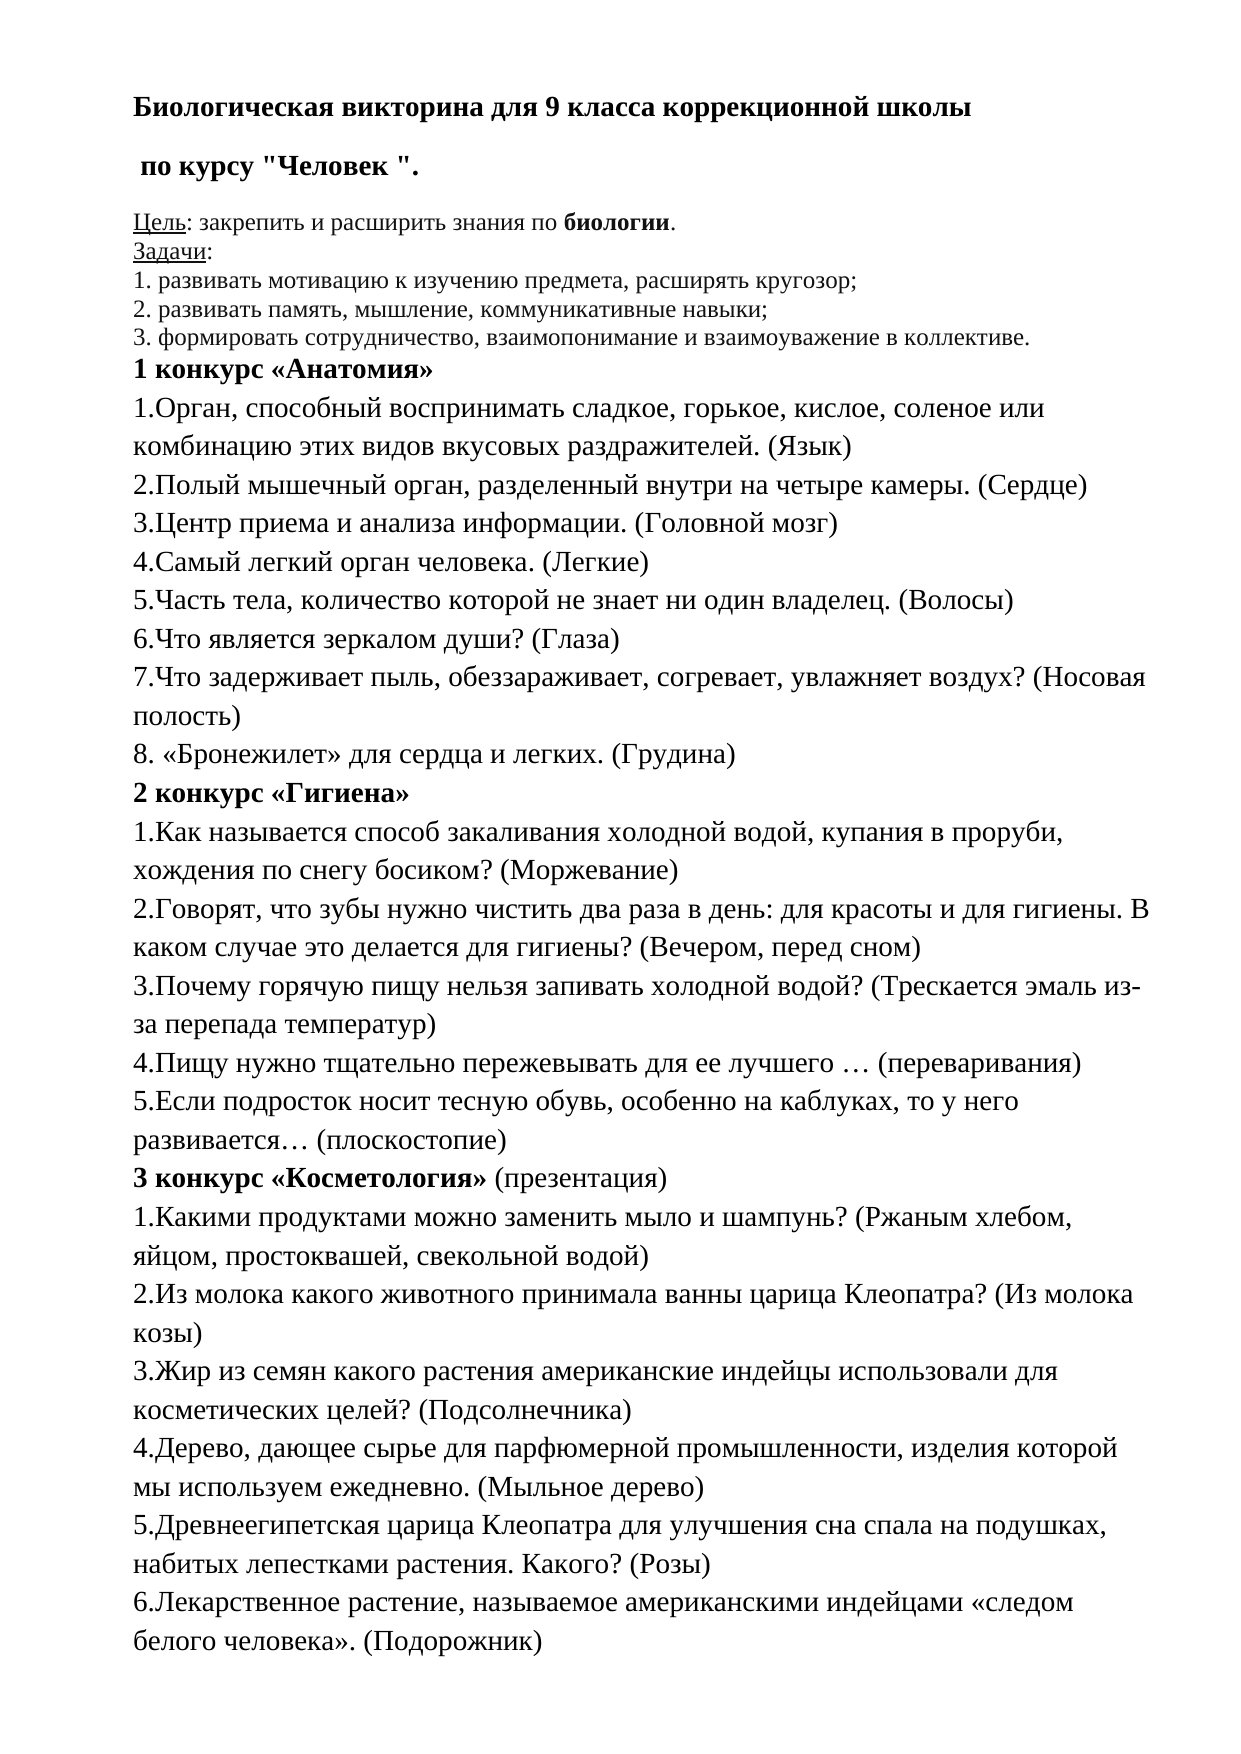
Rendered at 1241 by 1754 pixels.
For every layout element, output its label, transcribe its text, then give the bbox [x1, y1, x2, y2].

text Биологическая викторина для 9 класса коррекционной школы [133, 89, 1152, 122]
text 1 конкурс «Анатомия» 1.Орган, способный воспринимать сладкое, горькое, кислое, соленое или комбинацию этих видов вкусовых раздражителей. (Язык) 2.Полый мышечный орган, разделенный внутри на четыре камеры. (Сердце) 3.Центр приема и анализа информации. (Головной мозг) 4.Самый легкий орган человека. (Легкие) 5.Часть тела, количество которой не знает ни один владелец. (Волосы) 6.Что является зеркалом души? (Глаза) 7.Что задерживает пыль, обеззараживает, согревает, увлажняет воздух? (Носовая полость) 8. «Бронежилет» для сердца и легких. (Грудина) 2 конкурс «Гигиена» 1.Как называется способ закаливания холодной водой, купания в проруби, хождения по снегу босиком? (Моржевание) 2.Говорят, что зубы нужно чистить два раза в день: для красоты и для гигиены. В каком случае это делается для гигиены? (Вечером, перед сном) 3.Почему горячую пищу нельзя запивать холодной водой? (Трескается эмаль из-за перепада температур) 4.Пищу нужно тщательно пережевывать для ее лучшего … (переваривания) 5.Если подросток носит тесную обувь, особенно на каблуках, то у него развивается… (плоскостопие) 3 конкурс «Косметология» (презентация) 1.Какими продуктами можно заменить мыло и шампунь? (Ржаным хлебом, яйцом, простоквашей, свекольной водой) 2.Из молока какого животного принимала ванны царица Клеопатра? (Из молока козы) 3.Жир из семян какого растения американские индейцы использовали для косметических целей? (Подсолнечника) 4.Дерево, дающее сырье для парфюмерной промышленности, изделия которой мы используем ежедневно. (Мыльное дерево) 5.Древнеегипетская царица Клеопатра для улучшения сна спала на подушках, набитых лепестками растения. Какого? (Розы) 6.Лекарственное растение, называемое американскими индейцами «следом белого человека». (Подорожник) [133, 351, 1152, 1657]
text Задачи: 1. развивать мотивацию к изучению предмета, расширять кругозор; 2. развивать память, мышление, коммуникативные навыки; 3. формировать сотрудничество, взаимопонимание и взаимоуважение в коллективе. [133, 236, 1152, 351]
text по курсу "Человек ". [133, 148, 1152, 182]
text Цель: закрепить и расширить знания по биологии. [133, 207, 1152, 236]
